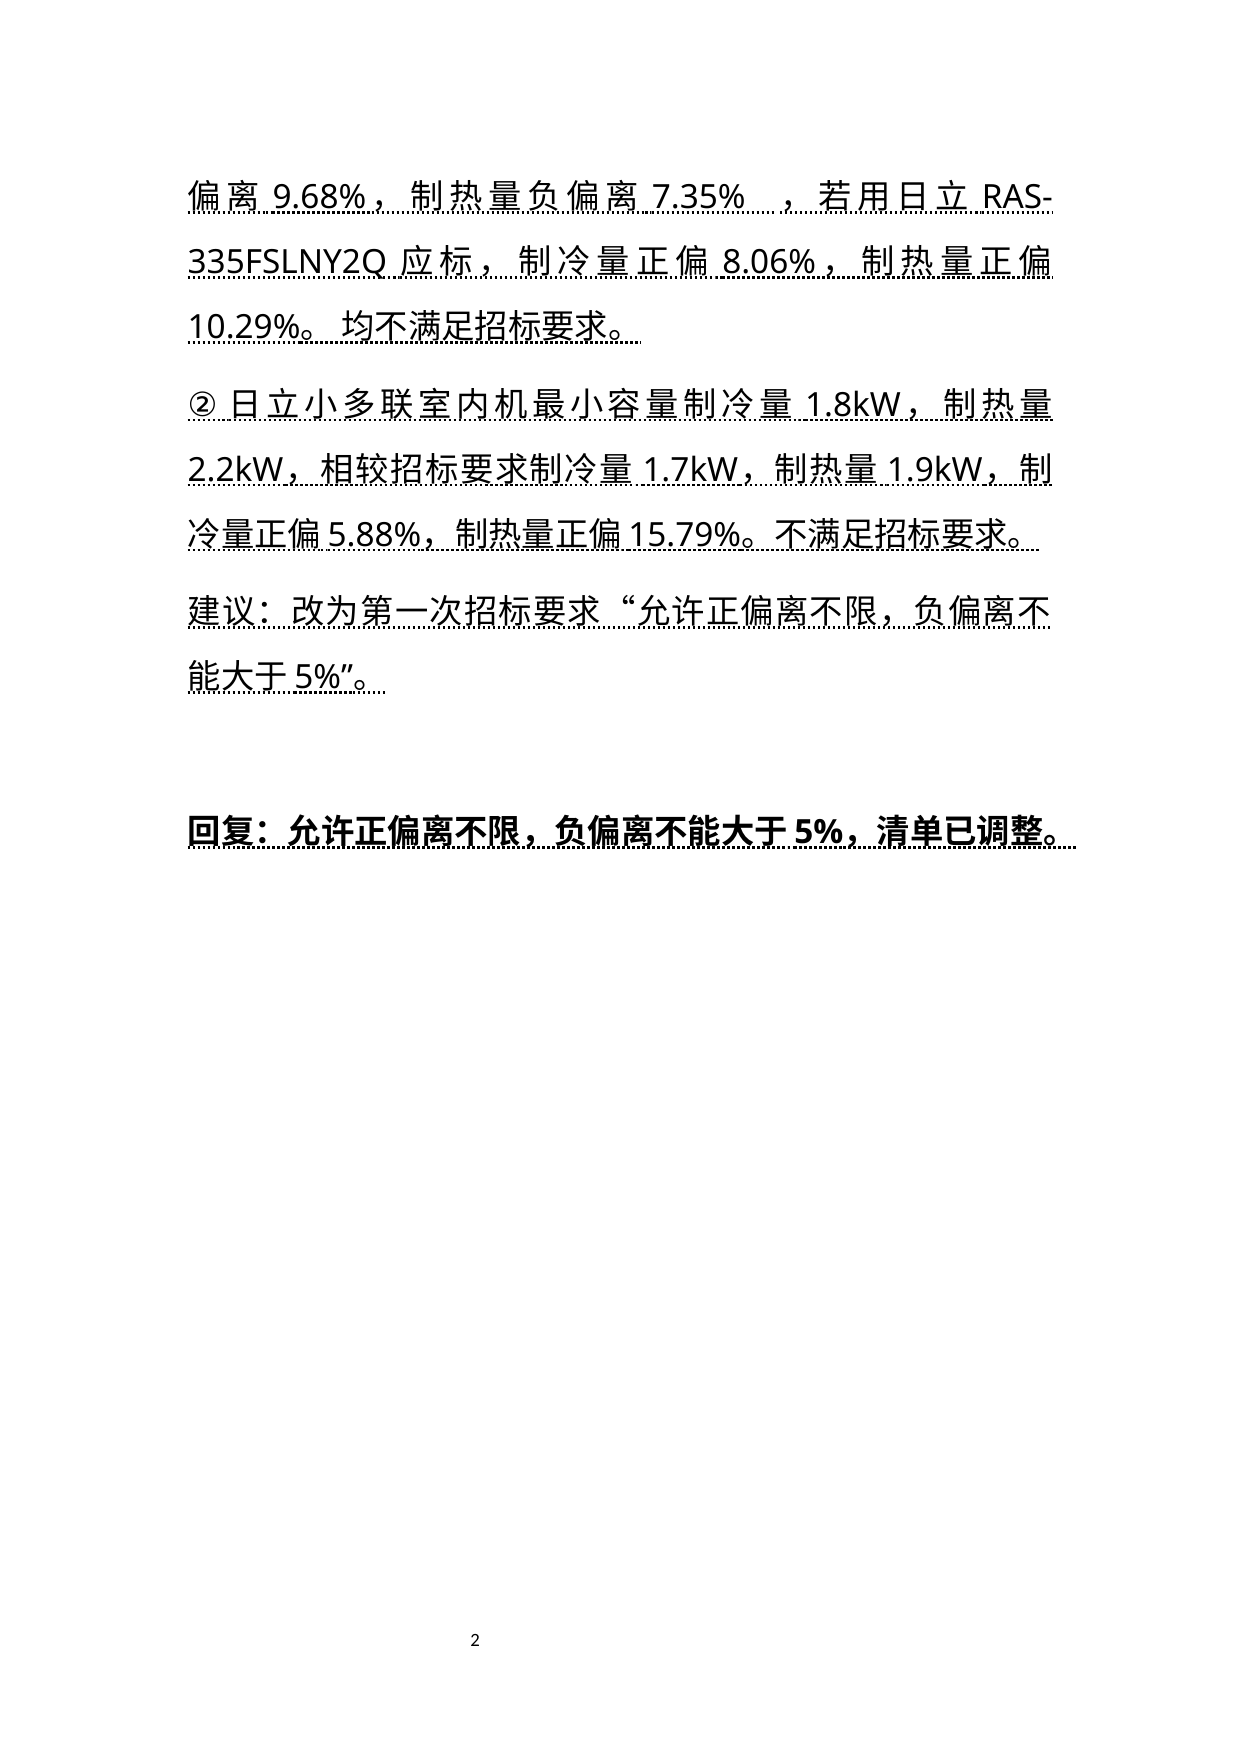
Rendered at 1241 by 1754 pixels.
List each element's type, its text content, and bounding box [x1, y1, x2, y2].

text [187, 162, 1053, 357]
text 建议：改为第一次招标要求“允许正偏离不限，负偏离不能大于5%”。 [187, 577, 1053, 707]
text 回复：允许正偏离不限，负偏离不能大于5%，清单已调整。 [187, 797, 1053, 862]
text ②日立小多联室内机最小容量制冷量1.8kW，制热量2.2kW，相较招标要求制冷量1.7kW，制热量1.9kW，制冷量正偏5.88%，制热量正偏15.79%。不满足招标要求。 [187, 369, 1053, 564]
